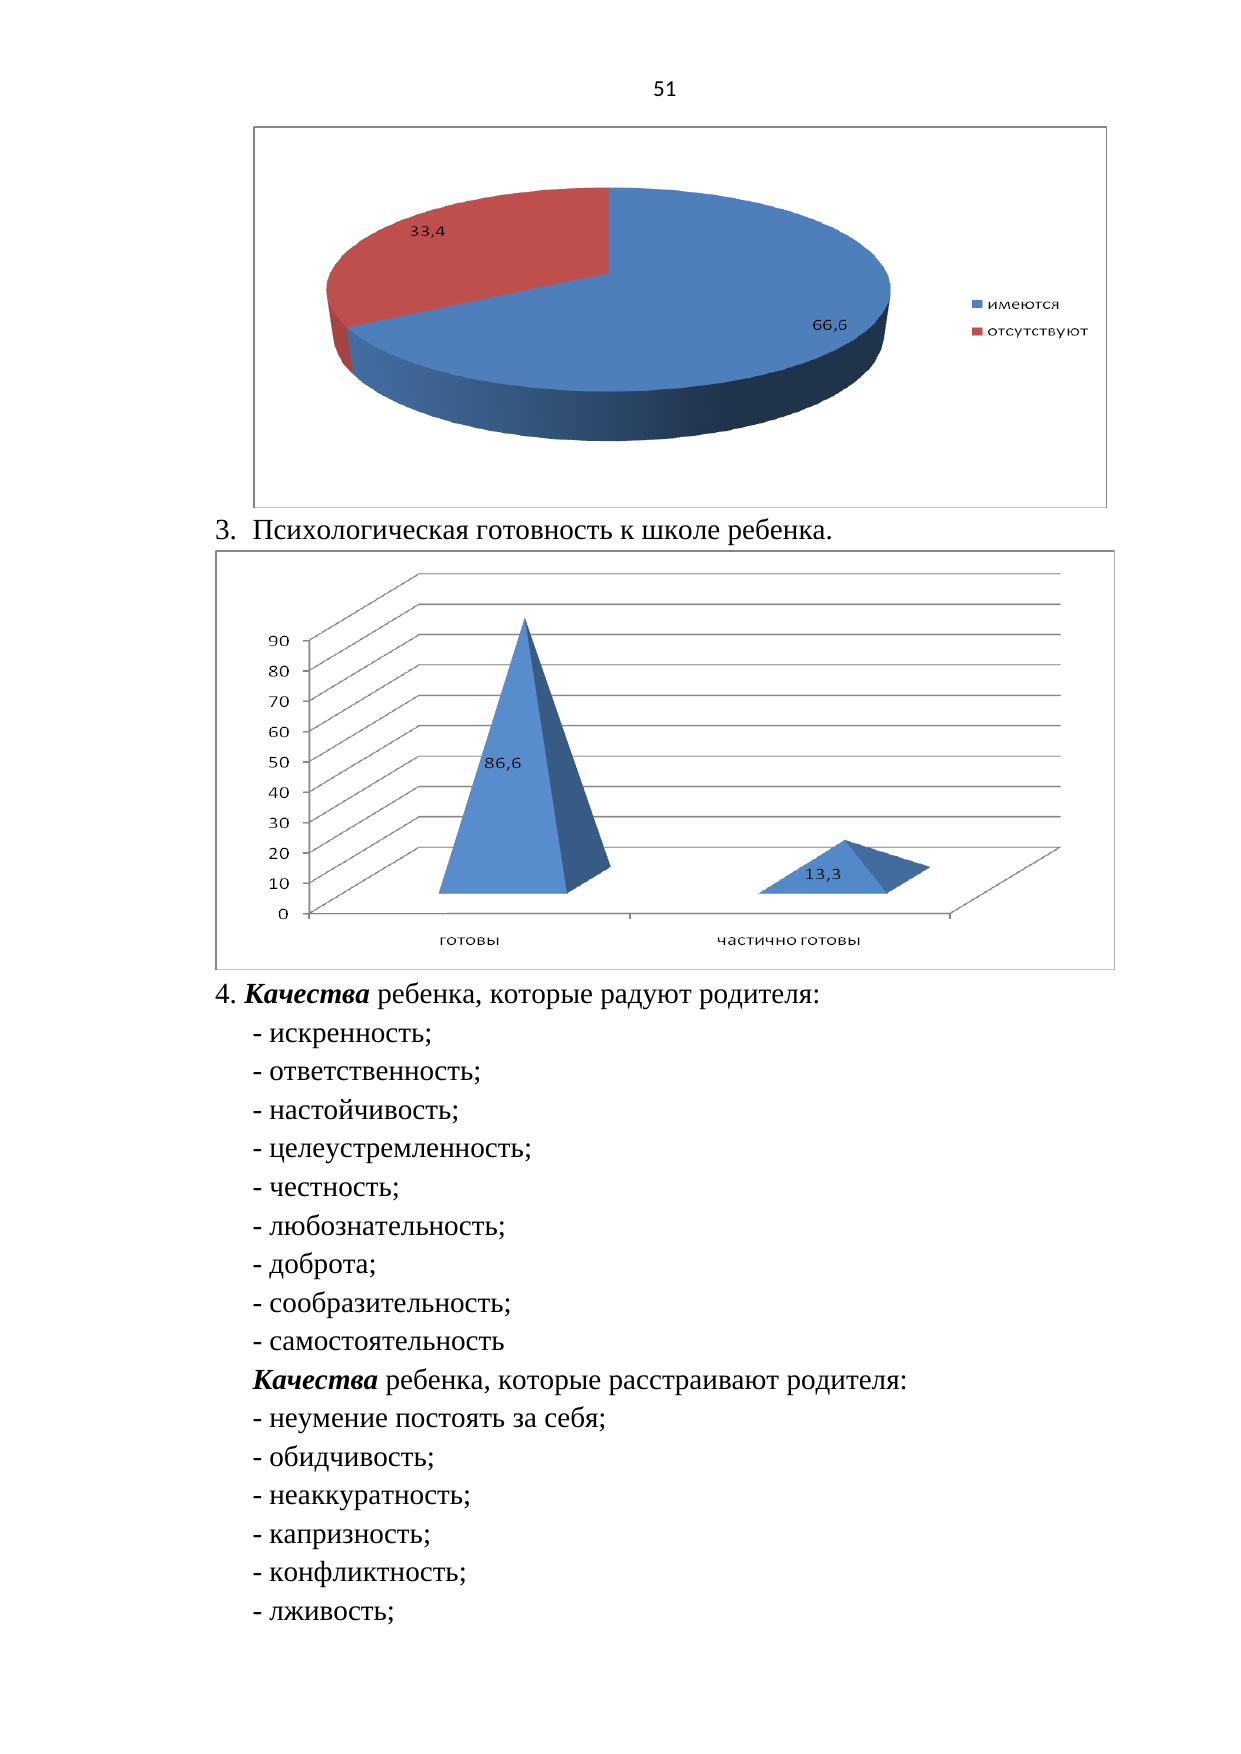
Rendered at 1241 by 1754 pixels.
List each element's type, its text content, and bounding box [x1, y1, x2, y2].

list - настойчивость; [252, 1092, 1152, 1126]
list 4. Качества ребенка, которые радуют родителя: [215, 976, 1152, 1010]
list - лживость; [252, 1593, 1152, 1627]
list - искренность; [252, 1015, 1152, 1048]
picture [214, 550, 1115, 970]
list Психологическая готовность к школе ребенка. [215, 512, 1152, 546]
list - сообразительность; [252, 1285, 1152, 1318]
list - капризность; [252, 1516, 1152, 1549]
list - целеустремленность; [252, 1131, 1152, 1164]
list - честность; [252, 1169, 1152, 1203]
list - конфликтность; [252, 1554, 1152, 1588]
list - доброта; [252, 1246, 1152, 1280]
list - неумение постоять за себя; [252, 1400, 1152, 1434]
picture [252, 126, 1107, 508]
list - неаккуратность; [252, 1477, 1152, 1511]
list - обидчивость; [252, 1439, 1152, 1472]
list - любознательность; [252, 1208, 1152, 1241]
list - самостоятельность [252, 1323, 1152, 1357]
list - ответственность; [252, 1053, 1152, 1087]
list Качества ребенка, которые расстраивают родителя: [252, 1362, 1152, 1395]
